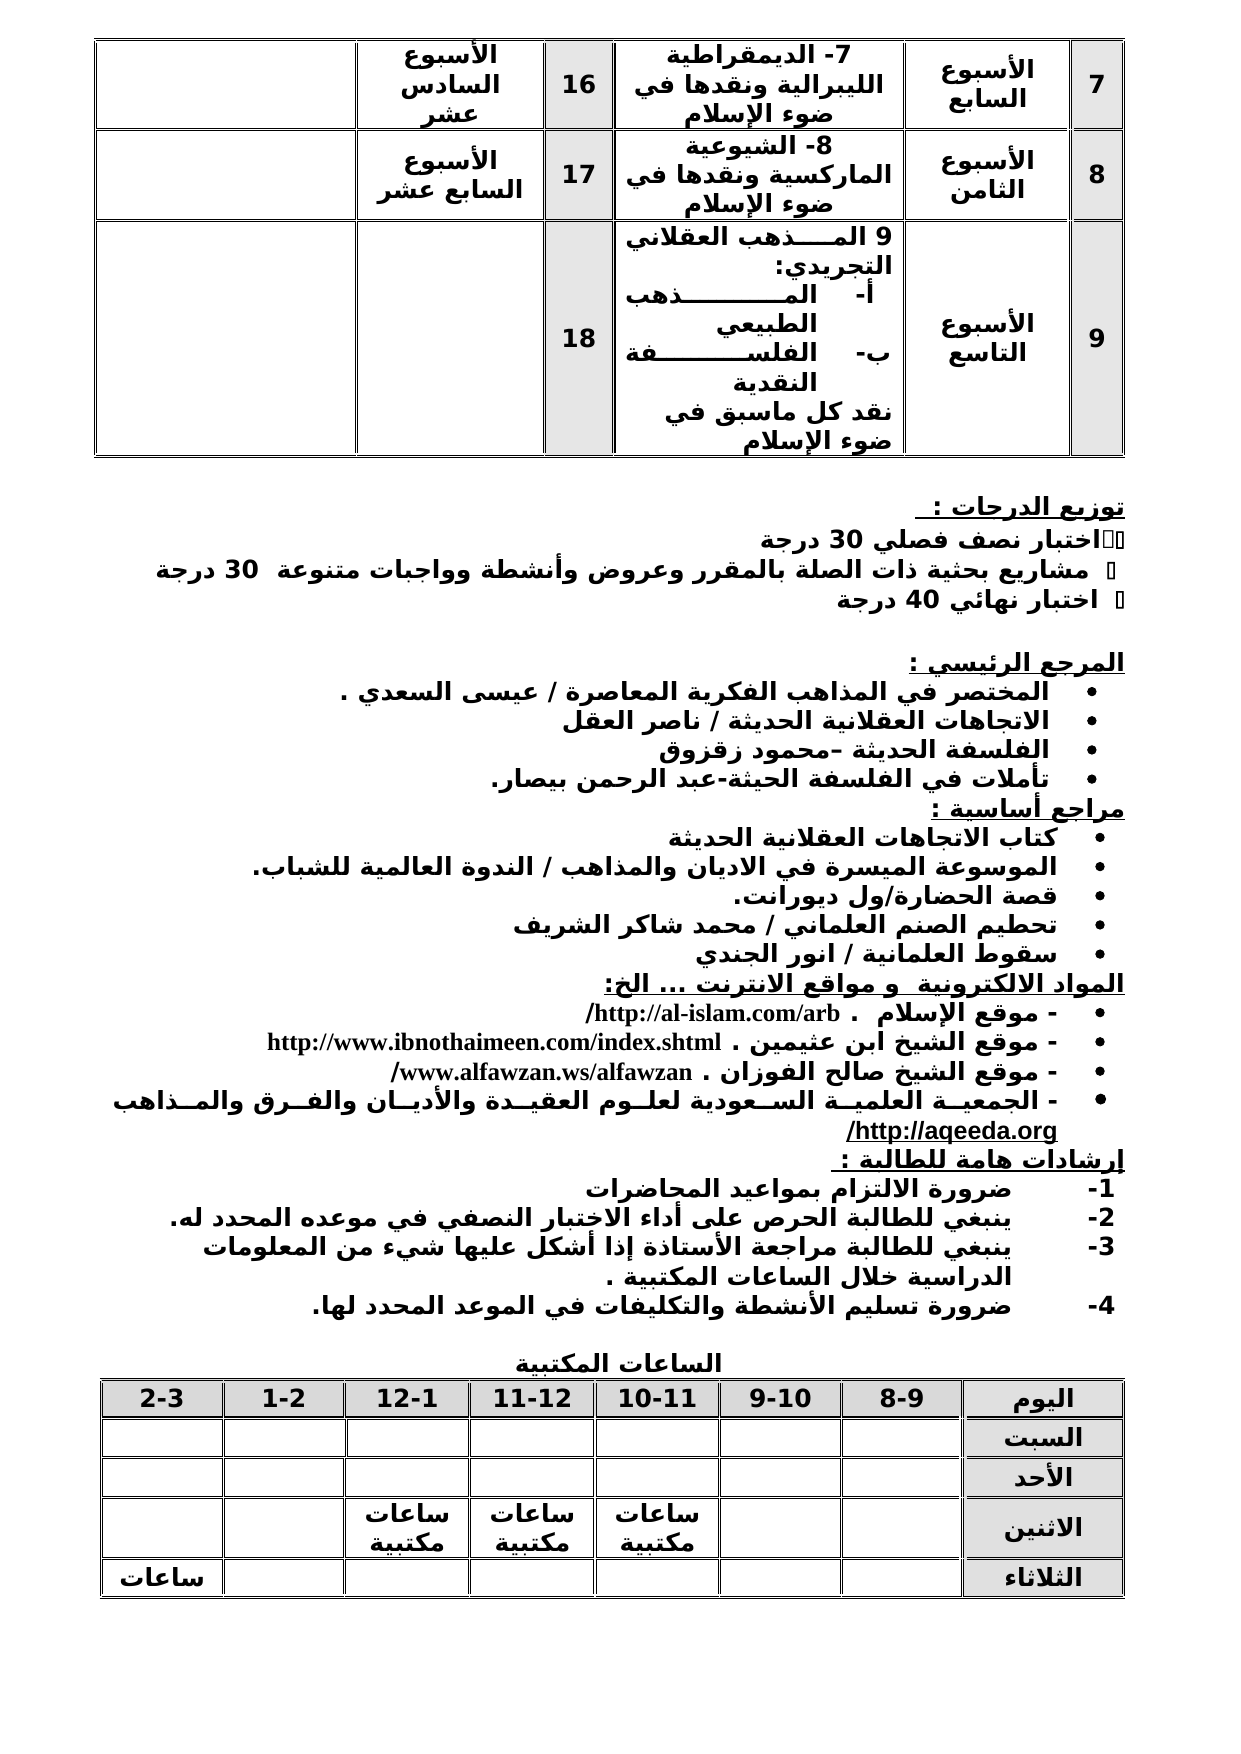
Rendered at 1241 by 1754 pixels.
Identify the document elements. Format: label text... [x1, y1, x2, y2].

table_cell [841, 1456, 963, 1496]
list ضرورة الالتزام بمواعيد المحاضرات [112, 1174, 1087, 1203]
list ضرورة تسليم الأنشطة والتكليفات في الموعد المحدد لها. [112, 1291, 1087, 1320]
text توزيع الدرجات : [112, 492, 1125, 522]
table_header 1-2 [223, 1379, 345, 1416]
text الساعات المكتبية [112, 1349, 1125, 1378]
table_cell الاثنين [964, 1496, 1122, 1557]
table_cell 17 [546, 131, 612, 219]
list قصة الحضارة/ول ديورانت. [112, 881, 1096, 911]
table_cell [225, 1499, 343, 1557]
table_cell ساعات مكتبية [346, 1499, 468, 1557]
table_cell الأسبوع الثامن [904, 128, 1071, 219]
text مراجع أساسية : [112, 794, 1125, 823]
text مشاريع بحثية ذات الصلة بالمقرر وعروض وأنشطة وواجبات متنوعة 30 درجة [112, 556, 1125, 585]
table_cell [357, 222, 544, 455]
table_cell الأحد [963, 1456, 1124, 1496]
list - موقع الشيخ صالح الفوزان . www.alfawzan.ws/alfawzan/ [112, 1057, 1096, 1086]
table_cell [597, 1459, 718, 1496]
table_cell [843, 1496, 961, 1557]
list الفلسفة الحديثة –محمود زقزوق [112, 736, 1087, 765]
table_cell [721, 1459, 840, 1496]
text اختبار نصف فصلي 30 درجة [112, 522, 1125, 556]
list الاتجاهات العقلانية الحديثة / ناصر العقل [112, 706, 1087, 736]
table_cell 16 [544, 39, 614, 128]
table_cell [721, 1499, 840, 1557]
table_cell الثلاثاء [963, 1557, 1124, 1596]
table_cell الأسبوع السابع [904, 41, 1069, 128]
list ينبغي للطالبة الحرص على أداء الاختبار النصفي في موعده المحدد له. [112, 1203, 1087, 1232]
list - موقع الإسلام . http://al-islam.com/arb/ [112, 998, 1096, 1027]
table_cell السبت [964, 1416, 1122, 1456]
table_header 11-12 [470, 1379, 595, 1416]
table_cell [103, 1459, 222, 1496]
table_cell [223, 1557, 345, 1596]
table_cell 8- الشيوعية الماركسية ونقدها في ضوء الإسلام [616, 131, 903, 219]
table_cell [595, 1557, 720, 1596]
table_cell [841, 1557, 963, 1596]
table_cell [96, 219, 357, 455]
table_cell 8 [1071, 128, 1123, 219]
list ينبغي للطالبة مراجعة الأستاذة إذا أشكل عليها شيء من المعلومات الدراسية خلال الساعات المكتبية . [112, 1232, 1087, 1291]
table_cell [96, 39, 357, 128]
table_cell ساعات مكتبية [597, 1499, 718, 1557]
table_cell [470, 1557, 595, 1596]
table_cell ساعات مكتبية [471, 1499, 593, 1557]
list المختصر في المذاهب الفكرية المعاصرة / عيسى السعدي . [112, 677, 1087, 706]
table_cell 7- الديمقراطية الليبرالية ونقدها في ضوء الإسلام [614, 41, 904, 128]
table_header 10-11 [595, 1379, 720, 1416]
table_cell [225, 1459, 343, 1496]
table_cell [597, 1420, 718, 1456]
table_cell الأسبوع السادس عشر [357, 41, 544, 128]
table_header 9-10 [720, 1381, 841, 1416]
table_cell 18 [544, 219, 614, 455]
table_header اليوم [963, 1379, 1124, 1416]
table_cell 7 [1072, 41, 1123, 128]
table_cell ساعات مكتبية [101, 1560, 223, 1596]
list - الجمعية العلمية السعودية لعلوم العقيدة والأديان والفرق والمذاهب http://aqeeda.org/ [112, 1086, 1096, 1145]
table_cell [345, 1557, 470, 1596]
table_cell [225, 1420, 345, 1456]
text اختبار نهائي 40 درجة [112, 585, 1125, 614]
table_cell [721, 1420, 840, 1456]
table_cell [843, 1416, 961, 1456]
table_cell [346, 1459, 468, 1496]
list تحطيم الصنم العلماني / محمد شاكر الشريف [112, 911, 1096, 940]
table_header 8-9 [841, 1381, 961, 1416]
table_cell [471, 1459, 593, 1496]
table_cell [720, 1560, 841, 1596]
list - موقع الشيخ ابن عثيمين . http://www.ibnothaimeen.com/index.shtml [112, 1027, 1096, 1057]
text المرجع الرئيسي : [112, 648, 1125, 677]
table_header 2-3 [101, 1381, 223, 1416]
table_cell [348, 1420, 468, 1456]
table_cell [471, 1420, 593, 1456]
text المواد الالكترونية و مواقع الانترنت ... الخ: [112, 969, 1125, 998]
table_cell [97, 131, 355, 219]
list كتاب الاتجاهات العقلانية الحديثة [112, 823, 1096, 852]
text إرشادات هامة للطالبة : [112, 1145, 1125, 1174]
list سقوط العلمانية / انور الجندي [112, 940, 1096, 969]
table_cell الأسبوع التاسع [904, 219, 1069, 455]
table_cell 9 [1072, 219, 1123, 455]
table_header 12-1 [345, 1379, 470, 1416]
list تأملات في الفلسفة الحيثة-عبد الرحمن بيصار. [112, 765, 1087, 794]
list الموسوعة الميسرة في الاديان والمذاهب / الندوة العالمية للشباب. [112, 852, 1096, 881]
table_cell 9 المذهب العقلاني التجريدي: المذهب الطبيعي الفلسفة النقدية نقد كل ماسبق في ضوء الإسلام [614, 222, 904, 455]
table_cell الأسبوع السابع عشر [358, 131, 543, 219]
table_cell [103, 1420, 222, 1456]
table_cell [103, 1499, 222, 1557]
